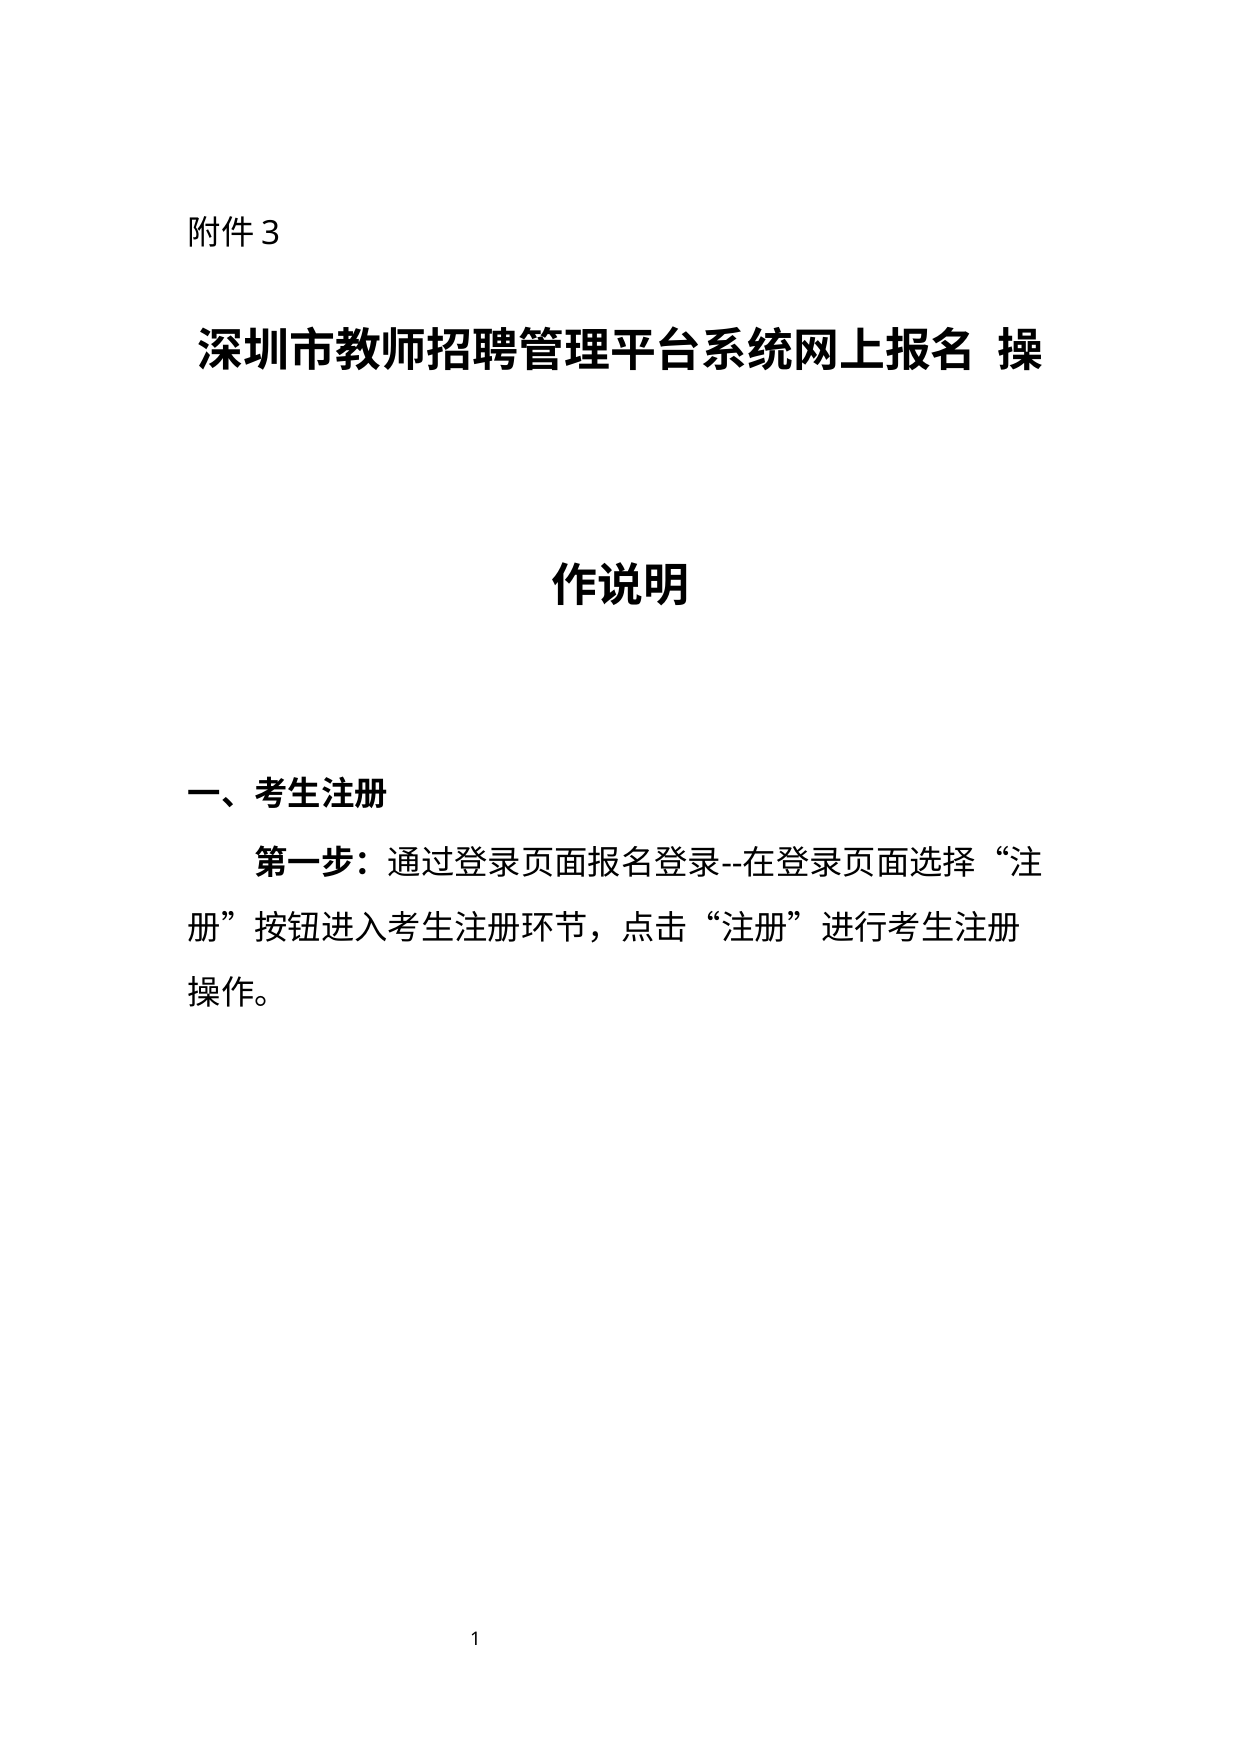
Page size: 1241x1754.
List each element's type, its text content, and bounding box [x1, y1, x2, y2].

subtitle 附件3 [187, 197, 1053, 262]
subtitle 深圳市教师招聘管理平台系统网上报名 操作说明 [187, 298, 1053, 630]
list 一、考生注册 [187, 758, 1053, 823]
text 第一步：通过登录页面报名登录--在登录页面选择“注册”按钮进入考生注册环节，点击“注册”进行考生注册操作。 [187, 827, 1053, 1022]
